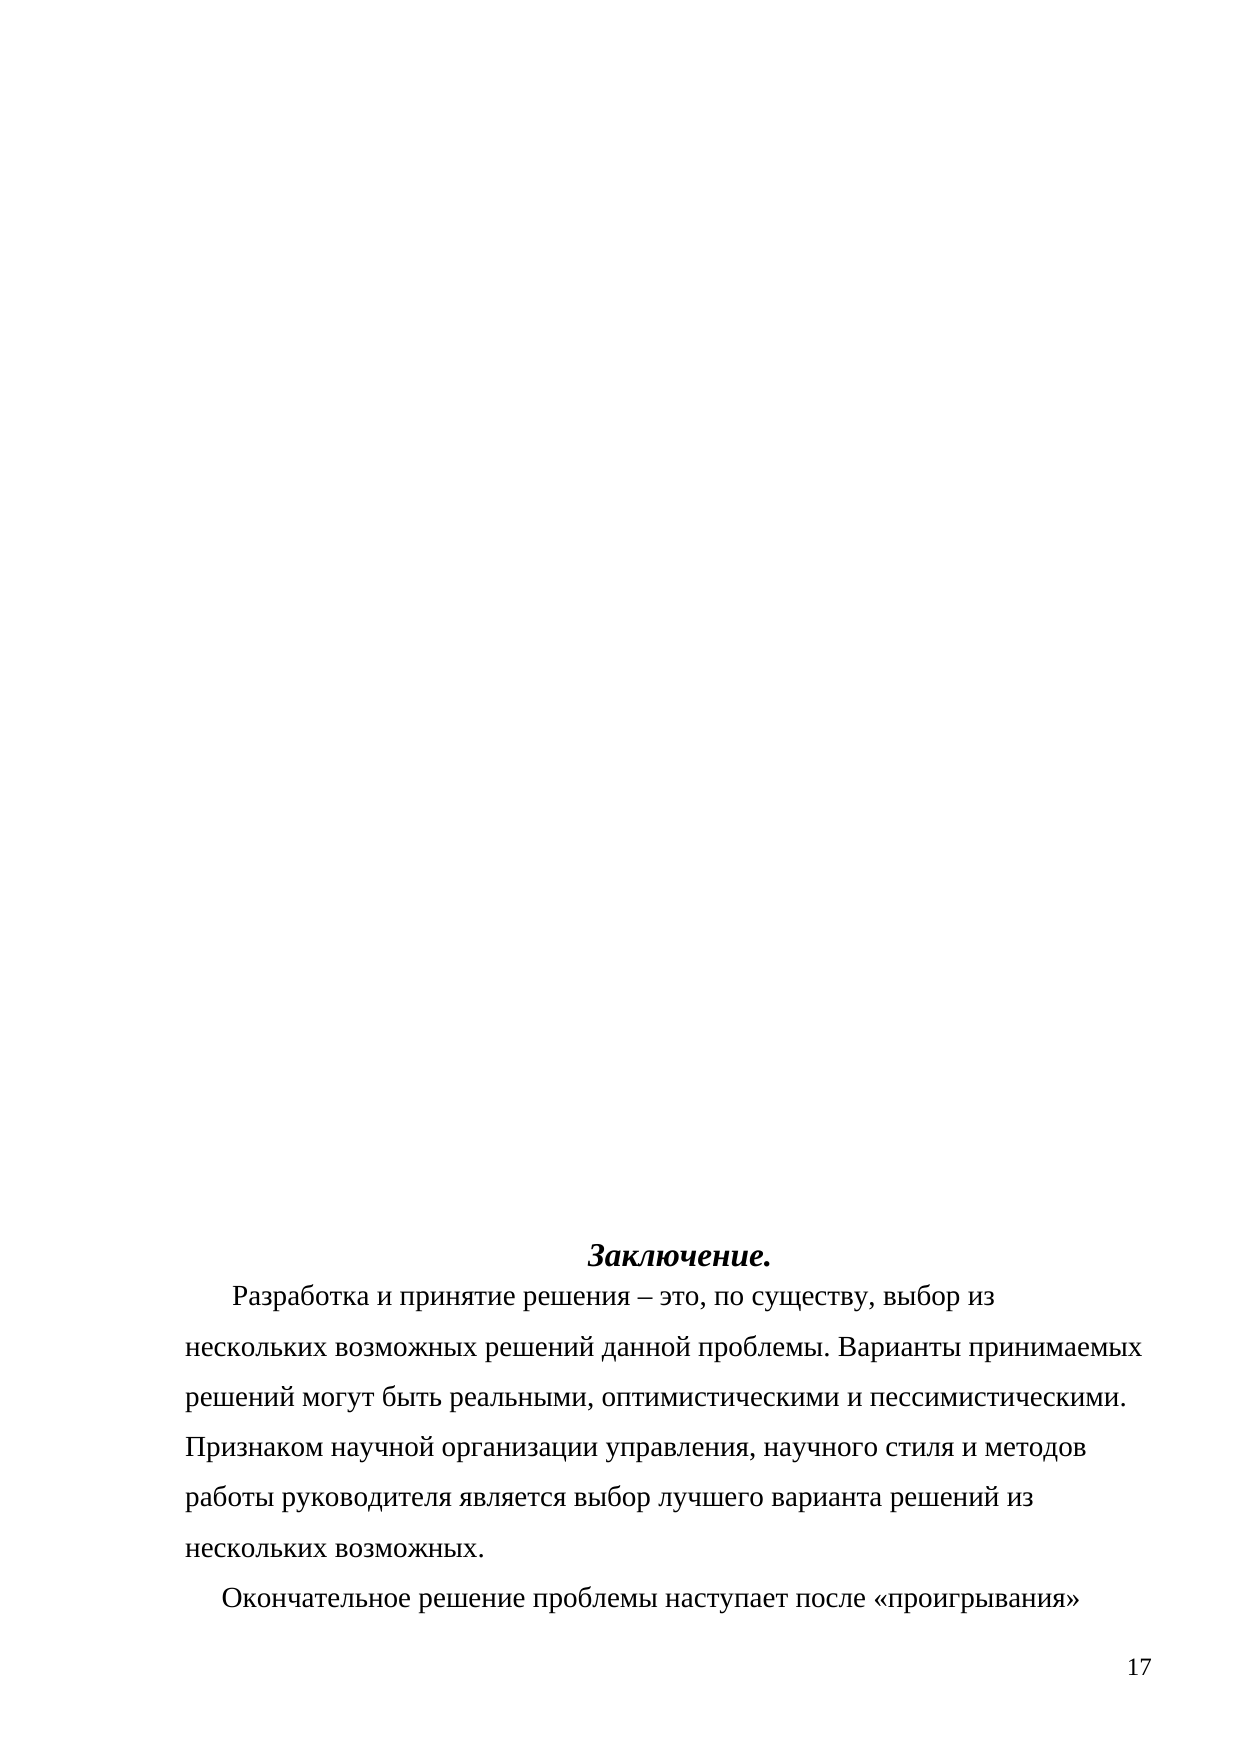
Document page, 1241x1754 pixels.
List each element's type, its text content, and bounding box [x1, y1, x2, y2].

text Заключение. [185, 1235, 1144, 1273]
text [185, 1278, 1144, 1614]
